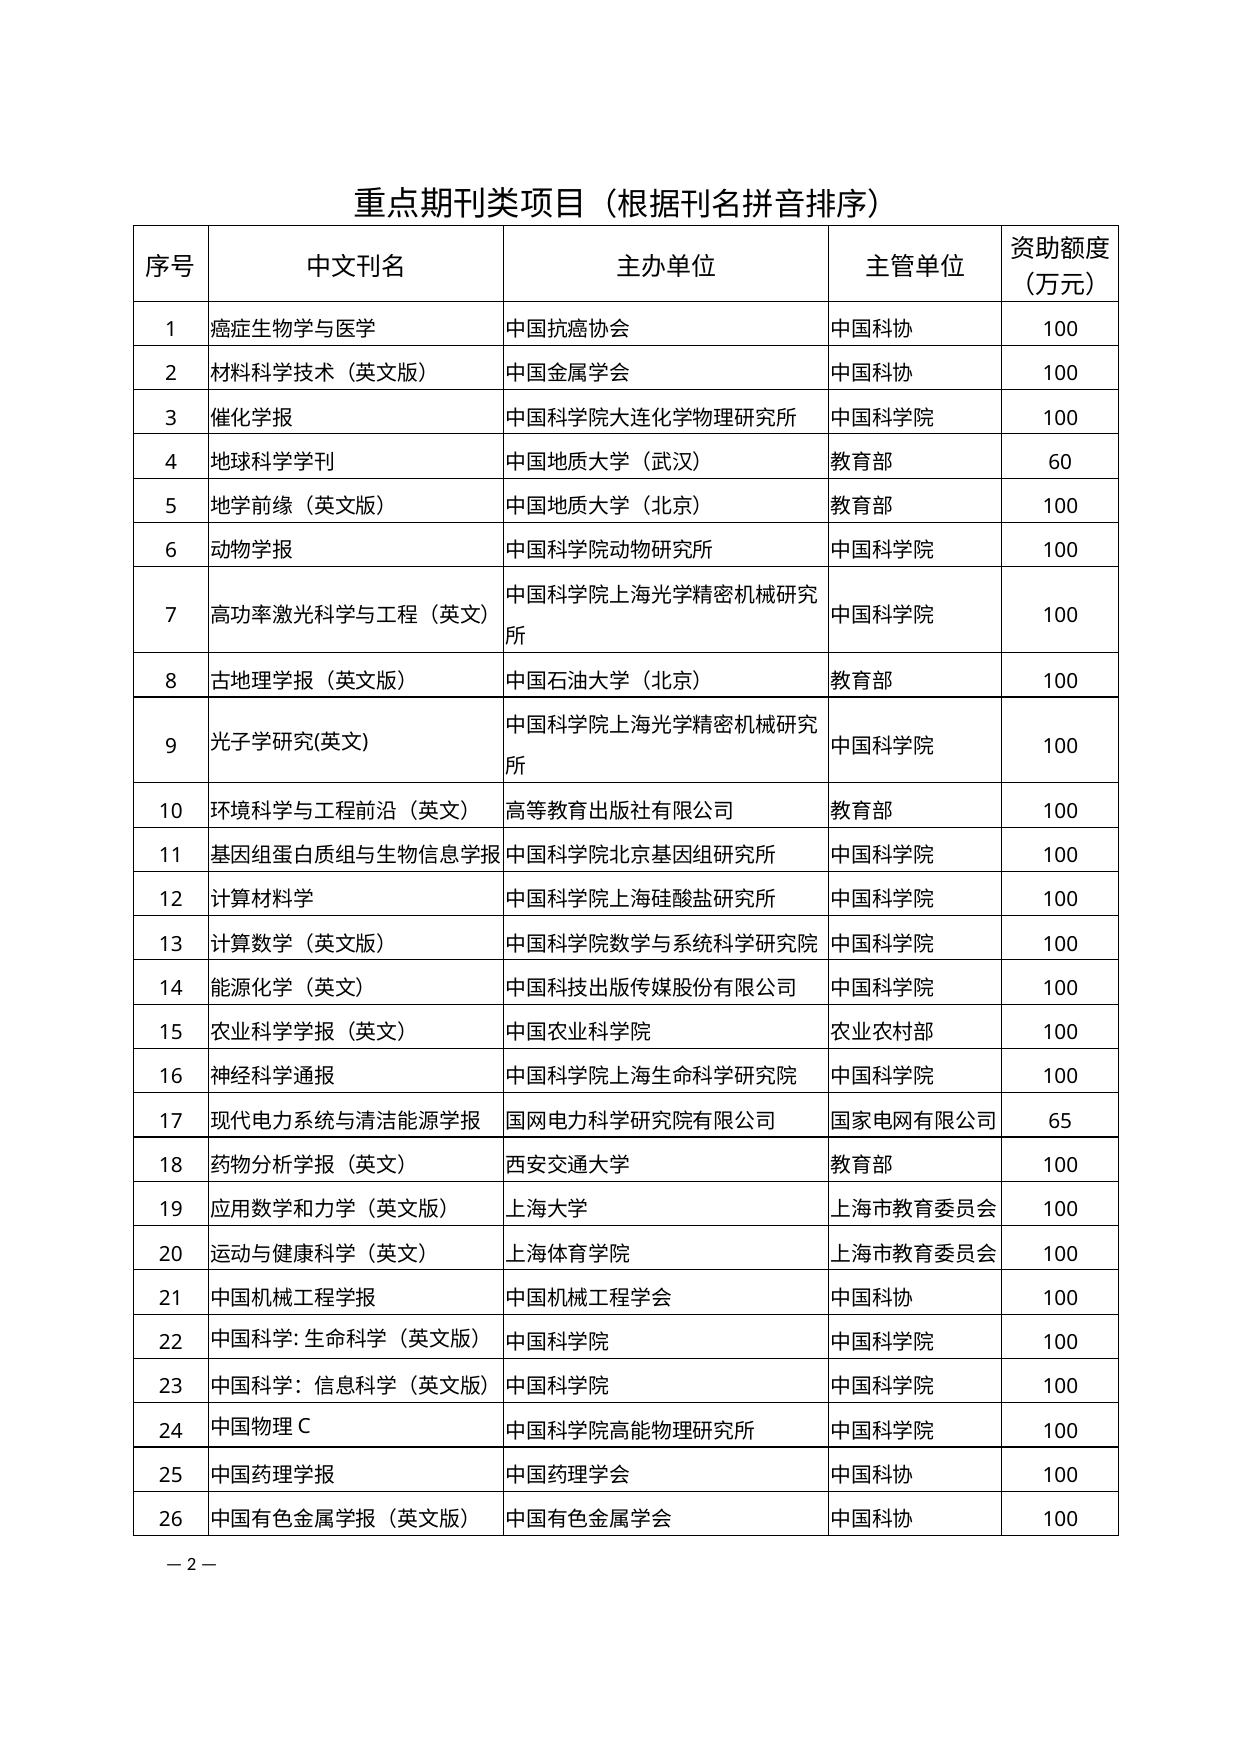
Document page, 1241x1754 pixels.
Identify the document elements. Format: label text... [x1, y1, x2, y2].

table_cell 中国科学院高能物理研究所 [504, 1403, 828, 1446]
table_cell 中国科协 [829, 1270, 1001, 1313]
table_cell 22 [134, 1315, 208, 1358]
table_cell 中国科学院 [829, 872, 1001, 915]
table_cell 100 [1002, 1226, 1118, 1269]
table_cell 5 [134, 479, 208, 522]
table_cell 100 [1002, 1049, 1118, 1092]
table_cell 教育部 [829, 434, 1001, 478]
table_cell 100 [1002, 479, 1118, 522]
table_cell 100 [1002, 1315, 1118, 1358]
table_cell 26 [134, 1492, 208, 1535]
table_cell 10 [134, 783, 208, 827]
table_cell 农业科学学报（英文） [209, 1005, 503, 1048]
table_cell 药物分析学报（英文） [209, 1138, 503, 1181]
table_cell 100 [1002, 1359, 1118, 1402]
table_cell 100 [1002, 523, 1118, 566]
table_cell 中国科学院 [829, 1315, 1001, 1358]
table_cell 高等教育出版社有限公司 [504, 783, 828, 827]
table_cell 3 [134, 390, 208, 433]
table_cell 中国科学院 [504, 1359, 828, 1402]
table_cell 100 [1002, 1182, 1118, 1225]
table_cell 6 [134, 523, 208, 566]
table_cell 中国机械工程学报 [209, 1270, 503, 1313]
table_cell 100 [1002, 302, 1118, 345]
table_cell 18 [134, 1138, 208, 1181]
table_cell 中国科学院上海生命科学研究院 [504, 1049, 828, 1092]
table_cell 100 [1002, 1403, 1118, 1446]
table_cell 中国科学院数学与系统科学研究院 [504, 916, 828, 959]
table_cell 动物学报 [209, 523, 503, 566]
table_cell 100 [1002, 1492, 1118, 1535]
table_cell 12 [134, 872, 208, 915]
table_cell 中国药理学会 [504, 1448, 828, 1491]
table_cell 60 [1002, 434, 1118, 478]
table_header 主办单位 [504, 226, 828, 301]
table_cell 基因组蛋白质组与生物信息学报 [209, 828, 503, 871]
table_cell 中国科学院 [829, 1403, 1001, 1446]
table_cell 中国科学院 [829, 1359, 1001, 1402]
table_cell 能源化学（英文） [209, 960, 503, 1004]
table_cell 中国科协 [829, 346, 1001, 389]
text 重点期刊类项目（根据刊名拼音排序） [165, 177, 1087, 225]
table_cell 中国科协 [829, 302, 1001, 345]
table_cell 2 [134, 346, 208, 389]
table_cell 中国抗癌协会 [504, 302, 828, 345]
table_cell 现代电力系统与清洁能源学报 [209, 1093, 503, 1136]
table_cell 100 [1002, 1138, 1118, 1181]
table_cell 100 [1002, 828, 1118, 871]
table_cell 运动与健康科学（英文） [209, 1226, 503, 1269]
table_cell 100 [1002, 1270, 1118, 1313]
table_cell 100 [1002, 1448, 1118, 1491]
table_cell 65 [1002, 1093, 1118, 1136]
table_cell 中国物理C [209, 1403, 503, 1446]
table_cell 100 [1002, 653, 1118, 696]
table_cell 材料科学技术（英文版） [209, 346, 503, 389]
table_cell 100 [1002, 346, 1118, 389]
table_cell 农业农村部 [829, 1005, 1001, 1048]
table_cell 100 [1002, 872, 1118, 915]
table_cell 中国科学院 [829, 523, 1001, 566]
table_cell 25 [134, 1448, 208, 1491]
table_cell 中国科学院上海光学精密机械研究所 [504, 567, 828, 652]
table_header 中文刊名 [209, 226, 503, 301]
table_cell 古地理学报（英文版） [209, 653, 503, 696]
table_cell 11 [134, 828, 208, 871]
table_cell 9 [134, 698, 208, 782]
table_cell 国家电网有限公司 [829, 1093, 1001, 1136]
table_cell 中国科学院 [829, 916, 1001, 959]
table_cell 中国药理学报 [209, 1448, 503, 1491]
table_cell 100 [1002, 960, 1118, 1004]
table_cell 13 [134, 916, 208, 959]
table_cell 教育部 [829, 783, 1001, 827]
table_cell 上海市教育委员会 [829, 1182, 1001, 1225]
table_cell 17 [134, 1093, 208, 1136]
table_cell 国网电力科学研究院有限公司 [504, 1093, 828, 1136]
table_cell 环境科学与工程前沿（英文） [209, 783, 503, 827]
table_cell 上海市教育委员会 [829, 1226, 1001, 1269]
table_cell 中国科学院 [504, 1315, 828, 1358]
table_cell 中国有色金属学报（英文版） [209, 1492, 503, 1535]
table_cell 计算数学（英文版） [209, 916, 503, 959]
table_cell 20 [134, 1226, 208, 1269]
table_header 序号 [134, 226, 208, 301]
table_cell 中国科学: 生命科学（英文版） [209, 1315, 503, 1358]
table_cell 癌症生物学与医学 [209, 302, 503, 345]
table_cell 地球科学学刊 [209, 434, 503, 478]
table_cell 上海体育学院 [504, 1226, 828, 1269]
table_cell 中国科技出版传媒股份有限公司 [504, 960, 828, 1004]
table_cell 7 [134, 567, 208, 652]
table_cell 中国机械工程学会 [504, 1270, 828, 1313]
table_cell 8 [134, 653, 208, 696]
table_cell 4 [134, 434, 208, 478]
table_cell 19 [134, 1182, 208, 1225]
table_cell 1 [134, 302, 208, 345]
table_cell 西安交通大学 [504, 1138, 828, 1181]
table_cell 中国科协 [829, 1492, 1001, 1535]
table_cell 16 [134, 1049, 208, 1092]
table_cell 中国金属学会 [504, 346, 828, 389]
table_cell 中国科学院 [829, 567, 1001, 652]
table_cell 中国科学院上海硅酸盐研究所 [504, 872, 828, 915]
table_cell 中国科学院大连化学物理研究所 [504, 390, 828, 433]
table_cell 15 [134, 1005, 208, 1048]
table_cell 教育部 [829, 479, 1001, 522]
table_cell 中国科学院动物研究所 [504, 523, 828, 566]
table_cell 光子学研究(英文) [209, 698, 503, 782]
table_cell 计算材料学 [209, 872, 503, 915]
table_cell 中国科学：信息科学（英文版） [209, 1359, 503, 1402]
table_cell 中国地质大学（武汉） [504, 434, 828, 478]
table_cell 中国科学院上海光学精密机械研究所 [504, 698, 828, 782]
table_cell 21 [134, 1270, 208, 1313]
table_cell 100 [1002, 1005, 1118, 1048]
table_cell 应用数学和力学（英文版） [209, 1182, 503, 1225]
table_cell 催化学报 [209, 390, 503, 433]
table_cell 地学前缘（英文版） [209, 479, 503, 522]
table_cell 24 [134, 1403, 208, 1446]
table_cell 中国农业科学院 [504, 1005, 828, 1048]
table_cell 23 [134, 1359, 208, 1402]
table_cell 高功率激光科学与工程（英文） [209, 567, 503, 652]
table_cell 100 [1002, 567, 1118, 652]
table_cell 14 [134, 960, 208, 1004]
table_cell 中国科学院 [829, 1049, 1001, 1092]
table_cell 教育部 [829, 1138, 1001, 1181]
table_cell 100 [1002, 783, 1118, 827]
table_cell 中国科学院 [829, 698, 1001, 782]
table_cell 100 [1002, 916, 1118, 959]
table_cell 中国石油大学（北京） [504, 653, 828, 696]
table_cell 上海大学 [504, 1182, 828, 1225]
table_cell 100 [1002, 698, 1118, 782]
table_cell 中国科学院 [829, 828, 1001, 871]
table_cell 中国地质大学（北京） [504, 479, 828, 522]
table_cell 神经科学通报 [209, 1049, 503, 1092]
table_cell 100 [1002, 390, 1118, 433]
table_cell 教育部 [829, 653, 1001, 696]
table_cell 中国科学院北京基因组研究所 [504, 828, 828, 871]
table_header 主管单位 [829, 226, 1001, 301]
table_cell 中国科学院 [829, 390, 1001, 433]
table_header 资助额度 （万元） [1002, 226, 1118, 301]
table_cell 中国科协 [829, 1448, 1001, 1491]
table_cell 中国有色金属学会 [504, 1492, 828, 1535]
table_cell 中国科学院 [829, 960, 1001, 1004]
